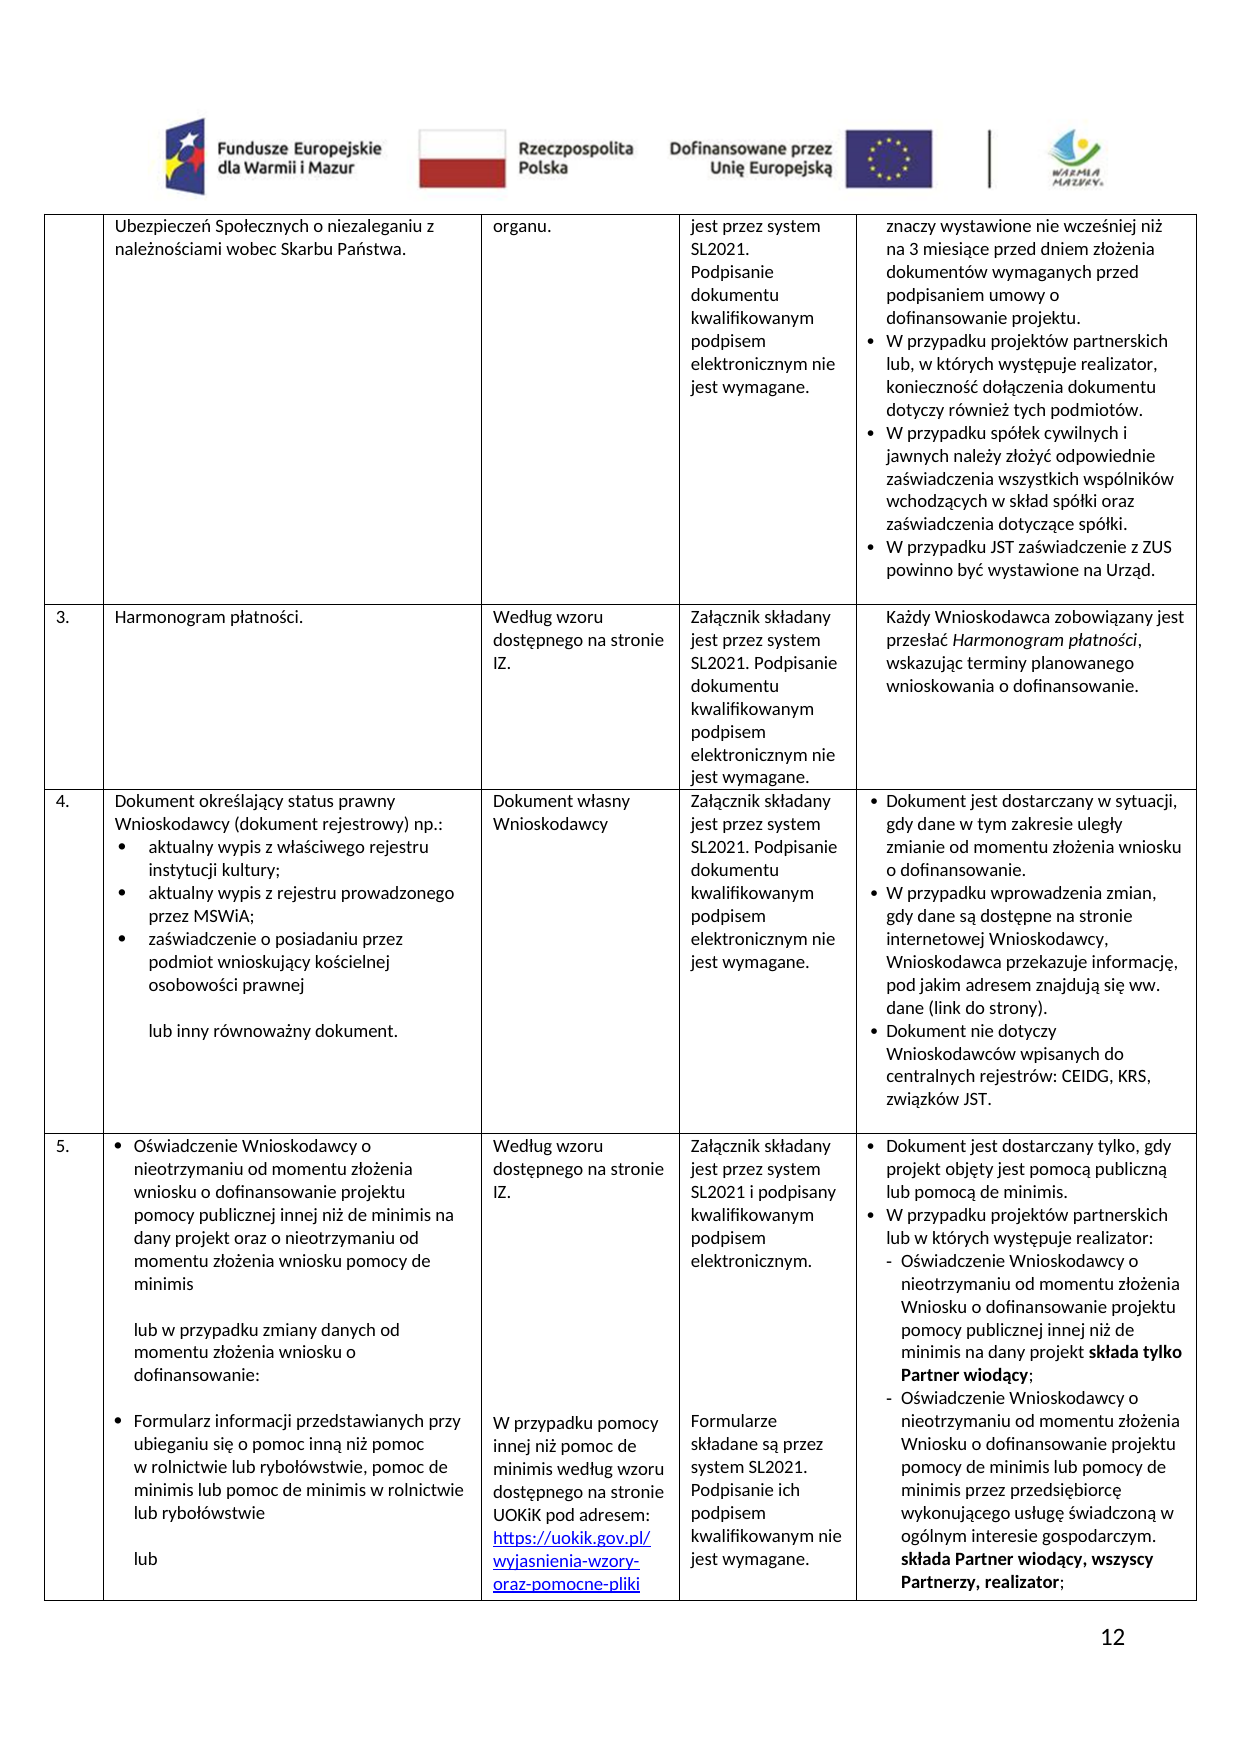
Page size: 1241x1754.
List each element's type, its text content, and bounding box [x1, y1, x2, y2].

table_cell Dokument właściwego organu. [482, 215, 679, 604]
table_cell Każdy Wnioskodawca zobowiązany jest przesłać Harmonogram płatności, wskazując terminy planowanego wnioskowania o dofinansowanie. [857, 605, 1196, 788]
table_cell Dokument jest dostarczany w sytuacji, gdy dane w tym zakresie uległy zmianie od momentu złożenia wniosku o dofinansowanie. W przypadku wprowadzenia zmian, gdy dane są dostępne na stronie internetowej Wnioskodawcy, Wnioskodawca przekazuje informację, pod jakim adresem znajdują się ww. dane (link do strony). Dokument nie dotyczy Wnioskodawców wpisanych do centralnych rejestrów: CEIDG, KRS, związków JST. [857, 790, 1196, 1133]
table_cell 2. [45, 215, 103, 604]
table_cell 5. [45, 1134, 103, 1600]
table_cell Zaświadczenie z Urzędu Skarbowego i Zakładu Ubezpieczeń Społecznych o niezaleganiu z należnościami wobec Skarbu Państwa. [104, 215, 481, 604]
table_cell Harmonogram płatności. [104, 605, 481, 788]
table_cell Załącznik składany jest przez system SL2021. Podpisanie dokumentu kwalifikowanym podpisem elektronicznym nie jest wymagane. [680, 215, 856, 604]
table_cell Załącznik składany jest przez system SL2021. Podpisanie dokumentu kwalifikowanym podpisem elektronicznym nie jest wymagane. [680, 790, 856, 1133]
table_cell 3. [45, 605, 103, 788]
picture [147, 99, 1123, 214]
table_cell Dokument określający status prawny Wnioskodawcy (dokument rejestrowy) np.: aktualny wypis z właściwego rejestru instytucji kultury; aktualny wypis z rejestru prowadzonego przez MSWiA; zaświadczenie o posiadaniu przez podmiot wnioskujący kościelnej osobowości prawnej lub inny równoważny dokument. [104, 790, 481, 1133]
table_cell Dokument własny Wnioskodawcy [482, 790, 679, 1133]
table_cell Załącznik składany jest przez system SL2021. Podpisanie dokumentu kwalifikowanym podpisem elektronicznym nie jest wymagane. [680, 605, 856, 788]
table_cell 4. [45, 790, 103, 1133]
table_cell Według wzoru dostępnego na stronie IZ. [482, 605, 679, 788]
